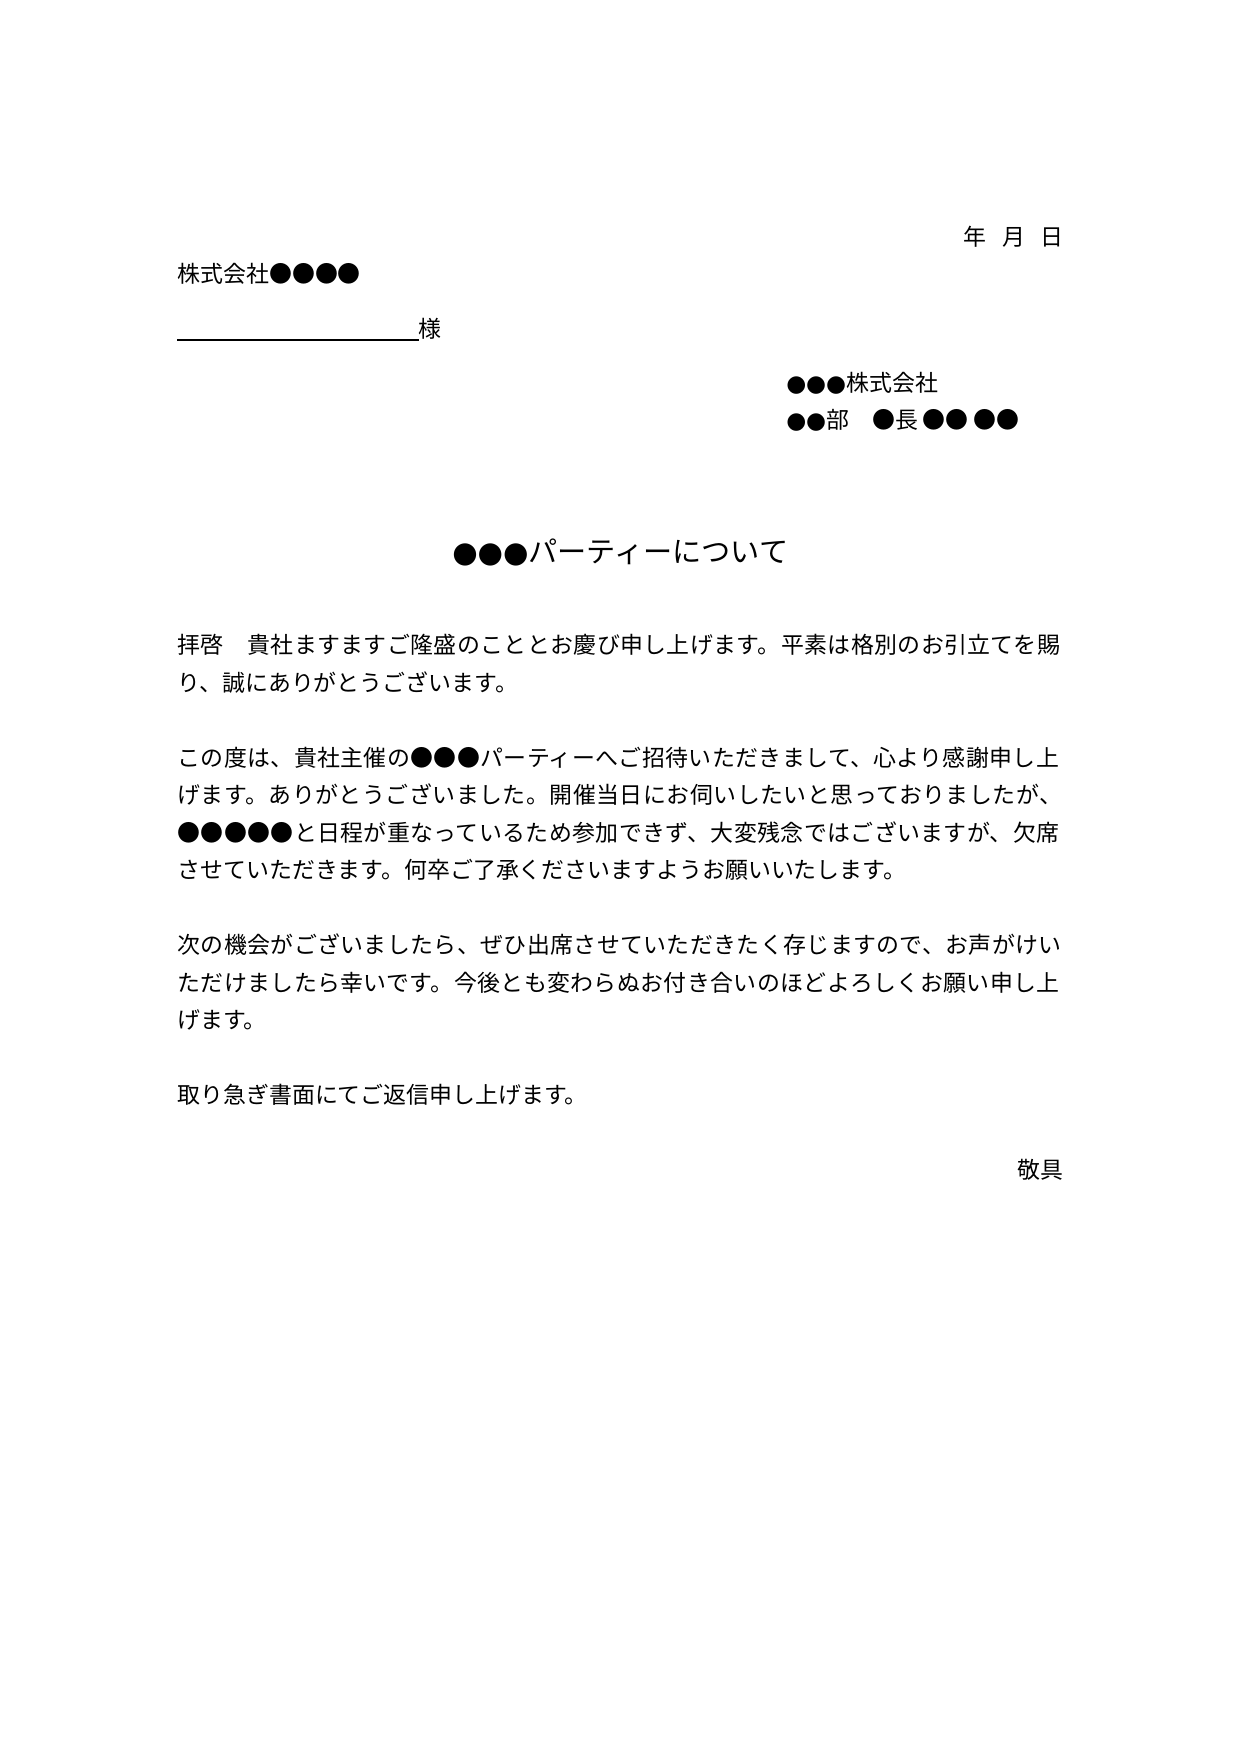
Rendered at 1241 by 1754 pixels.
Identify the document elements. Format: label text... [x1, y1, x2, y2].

text 株式会社●●●● [177, 254, 1063, 292]
text 様 [177, 308, 1063, 346]
text ●●●株式会社 [177, 362, 1063, 400]
text ●●●パーティーについて [177, 512, 1063, 587]
text 取り急ぎ書面にてご返信申し上げます。 [177, 1075, 1063, 1112]
text 敬具 [177, 1150, 1063, 1187]
text 年 月 日 [177, 217, 1063, 254]
text 次の機会がございましたら、ぜひ出席させていただきたく存じますので、お声がけいただけましたら幸いです。今後とも変わらぬお付き合いのほどよろしくお願い申し上げます。 [177, 925, 1063, 1037]
text 拝啓 貴社ますますご隆盛のこととお慶び申し上げます。平素は格別のお引立てを賜り、誠にありがとうございます。 [177, 625, 1063, 700]
text この度は、貴社主催の●●●パーティーへご招待いただきまして、心より感謝申し上げます。ありがとうございました。開催当日にお伺いしたいと思っておりましたが、●●●●●と日程が重なっているため参加できず、大変残念ではございますが、欠席させていただきます。何卒ご了承くださいますようお願いいたします。 [177, 737, 1063, 887]
text ●●部 ●長 ●● ●● [177, 400, 1063, 437]
